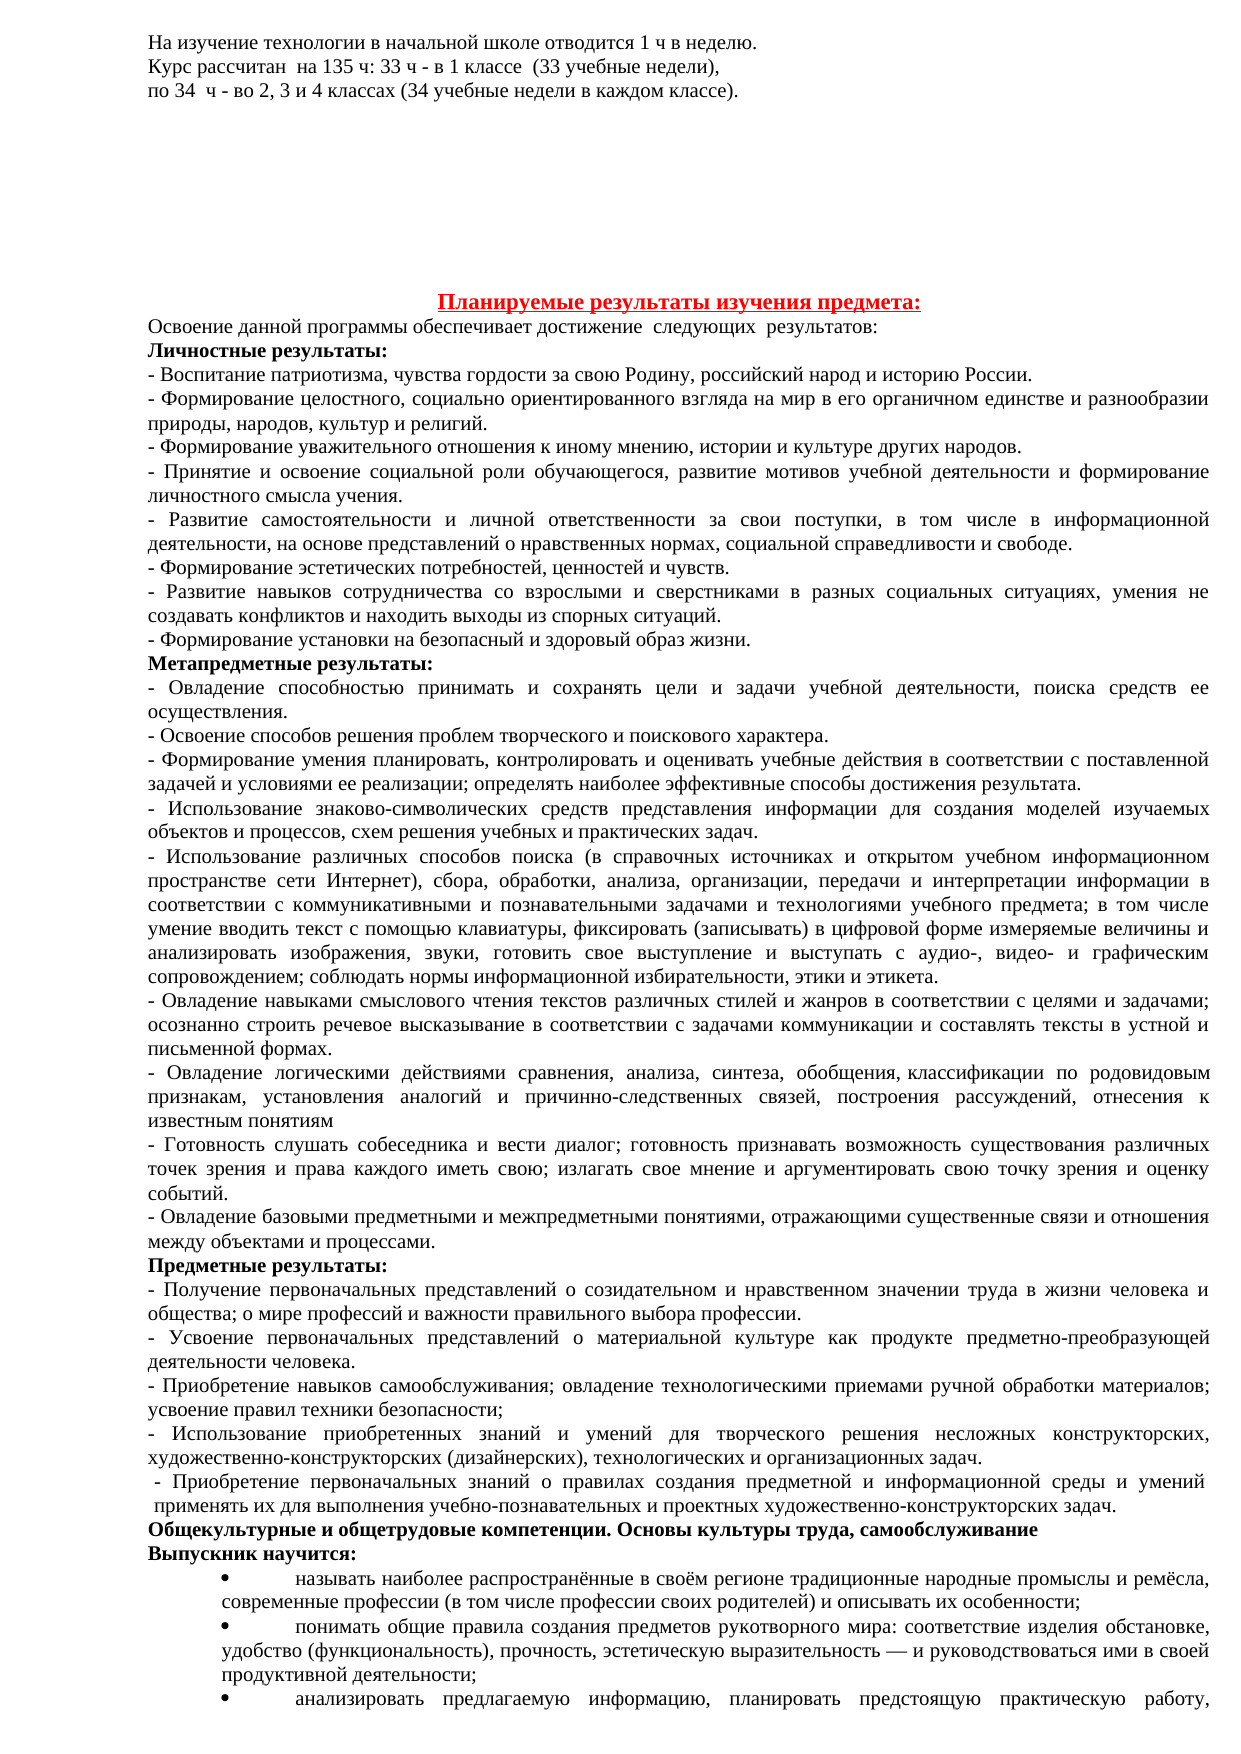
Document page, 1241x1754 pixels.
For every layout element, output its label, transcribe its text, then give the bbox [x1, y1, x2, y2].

text - Овладение навыками смыслового чтения текстов различных стилей и жанров в соответствии с целями и задачами; осознанно строить речевое высказывание в соответствии с задачами коммуникации и составлять тексты в устной и письменной формах. [148, 988, 1211, 1060]
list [221, 1686, 1211, 1710]
text - Приобретение первоначальных знаний о правилах создания предметной и информационной среды и умений применять их для выполнения учебно-познавательных и проектных художественно-конструкторских задач. [154, 1469, 1207, 1517]
list называть наиболее распространённые в своём регионе традиционные народные промыслы и ремёсла, современные профессии (в том числе профессии своих родителей) и описывать их особенности; [221, 1565, 1211, 1613]
text Личностные результаты: [148, 338, 1211, 362]
list понимать общие правила создания предметов рукотворного мира: соответствие изделия обстановке, удобство (функциональность), прочность, эстетическую выразительность — и руководствоваться ими в своей продуктивной деятельности; [221, 1613, 1211, 1686]
text - Освоение способов решения проблем творческого и поискового характера. [148, 723, 1211, 747]
text - Использование приобретенных знаний и умений для творческого решения несложных конструкторских, художественно-конструкторских (дизайнерских), технологических и организационных задач. [148, 1421, 1211, 1469]
text Планируемые результаты изучения предмета: [148, 288, 1211, 314]
text - Овладение базовыми предметными и межпредметными понятиями, отражающими существенные связи и отношения между объектами и процессами. [148, 1204, 1211, 1253]
text Метапредметные результаты: [148, 651, 1211, 675]
text - Получение первоначальных представлений о созидательном и нравственном значении труда в жизни человека и общества; о мире профессий и важности правильного выбора профессии. [148, 1277, 1211, 1325]
text - Формирование целостного, социально ориентированного взгляда на мир в его органичном единстве и разнообразии природы, народов, культур и религий. [148, 386, 1211, 434]
text - Овладение логическими действиями сравнения, анализа, синтеза, обобщения, классификации по родовидовым признакам, установления аналогий и причинно-следственных связей, построения рассуждений, отнесения к известным понятиям [148, 1060, 1211, 1132]
text - Развитие навыков сотрудничества со взрослыми и сверстниками в разных социальных ситуациях, умения не создавать конфликтов и находить выходы из спорных ситуаций. [148, 579, 1211, 627]
text - Усвоение первоначальных представлений о материальной культуре как продукте предметно-преобразующей деятельности человека. [148, 1325, 1211, 1373]
text - Овладение способностью принимать и сохранять цели и задачи учебной деятельности, поиска средств ее осуществления. [148, 675, 1211, 723]
text Предметные результаты: [148, 1253, 1211, 1277]
text - Формирование уважительного отношения к иному мнению, истории и культуре других народов. [148, 434, 1211, 458]
text - Принятие и освоение социальной роли обучающегося, развитие мотивов учебной деятельности и формирование личностного смысла учения. [148, 458, 1211, 507]
text Освоение данной программы обеспечивает достижение следующих результатов: [148, 314, 1211, 338]
text - Приобретение навыков самообслуживания; овладение технологическими приемами ручной обработки материалов; усвоение правил техники безопасности; [148, 1373, 1211, 1421]
text - Воспитание патриотизма, чувства гордости за свою Родину, российский народ и историю России. [148, 362, 1211, 386]
text - Формирование установки на безопасный и здоровый образ жизни. [148, 627, 1211, 651]
text - Формирование умения планировать, контролировать и оценивать учебные действия в соответствии с поставленной задачей и условиями ее реализации; определять наиболее эффективные способы достижения результата. [148, 747, 1211, 795]
text Выпускник научится: [148, 1541, 1211, 1565]
text Курс рассчитан на 135 ч: 33 ч - в 1 классе (33 учебные недели), [148, 54, 1211, 78]
text - Использование различных способов поиска (в справочных источниках и открытом учебном информационном пространстве сети Интернет), сбора, обработки, анализа, организации, передачи и интерпретации информации в соответствии с коммуникативными и познавательными задачами и технологиями учебного предмета; в том числе умение вводить текст с помощью клавиатуры, фиксировать (записывать) в цифровой форме измеряемые величины и анализировать изображения, звуки, готовить свое выступление и выступать с аудио-, видео- и графическим сопровождением; соблюдать нормы информационной избирательности, этики и этикета. [148, 843, 1211, 988]
text по 34 ч - во 2, 3 и 4 классах (34 учебные недели в каждом классе). [148, 78, 1211, 102]
text - Формирование эстетических потребностей, ценностей и чувств. [148, 555, 1211, 579]
text - Готовность слушать собеседника и вести диалог; готовность признавать возможность существования различных точек зрения и права каждого иметь свою; излагать свое мнение и аргументировать свою точку зрения и оценку событий. [148, 1132, 1211, 1204]
text На изучение технологии в начальной школе отводится 1 ч в неделю. [148, 29, 1211, 54]
text Общекультурные и общетрудовые компетенции. Основы культуры труда, самообслуживание [148, 1517, 1211, 1541]
text - Развитие самостоятельности и личной ответственности за свои поступки, в том числе в информационной деятельности, на основе представлений о нравственных нормах, социальной справедливости и свободе. [148, 507, 1211, 555]
text - Использование знаково-символических средств представления информации для создания моделей изучаемых объектов и процессов, схем решения учебных и практических задач. [148, 795, 1211, 843]
